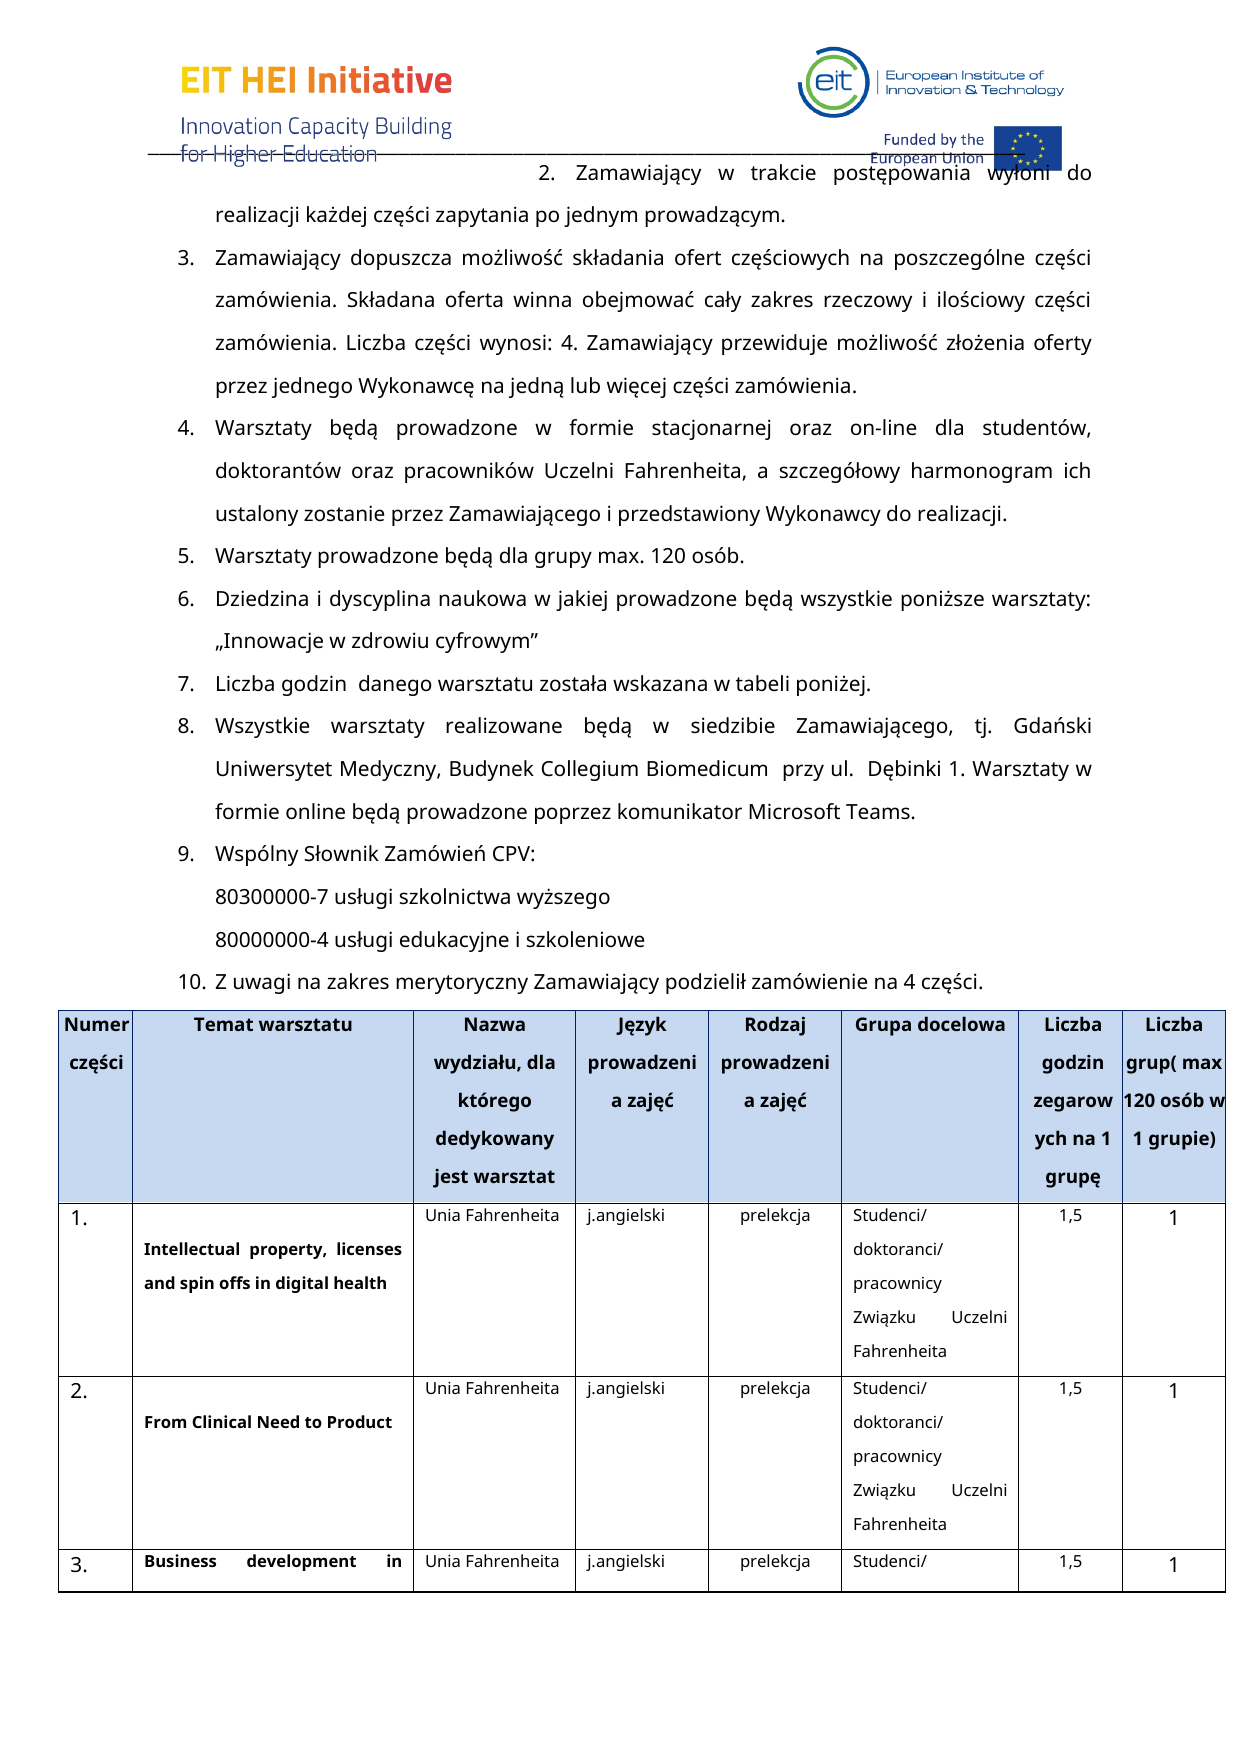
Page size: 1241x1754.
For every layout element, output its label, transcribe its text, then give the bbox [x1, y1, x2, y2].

table_cell prelekcja [709, 1377, 841, 1549]
list Warsztaty będą prowadzone w formie stacjonarnej oraz on-line dla studentów, doktorantów oraz pracowników Uczelni Fahrenheita, a szczegółowy harmonogram ich ustalony zostanie przez Zamawiającego i przedstawiony Wykonawcy do realizacji. [177, 413, 1093, 527]
table_cell prelekcja [709, 1550, 841, 1591]
list Warsztaty prowadzone będą dla grupy max. 120 osób. [177, 541, 1093, 570]
table_cell Studenci/doktoranci/pracownicy Związku Uczelni Fahrenheita [842, 1204, 1018, 1376]
table_header Liczba grup( max 120 osób w 1 grupie) [1123, 1011, 1225, 1202]
table_cell prelekcja [709, 1204, 841, 1376]
table_header Nazwa wydziału, dla którego dedykowany jest warsztat [414, 1011, 575, 1202]
table_cell 1,5 [1019, 1550, 1122, 1591]
table_cell Studenci/doktoranci/pracownicy Związku Uczelni Fahrenheita [842, 1377, 1018, 1549]
list Liczba godzin danego warsztatu została wskazana w tabeli poniżej. [177, 669, 1093, 697]
table_cell Unia Fahrenheita [414, 1377, 575, 1549]
list Wszystkie warsztaty realizowane będą w siedzibie Zamawiającego, tj. Gdański Uniwersytet Medyczny, Budynek Collegium Biomedicum przy ul. Dębinki 1. Warsztaty w formie online będą prowadzone poprzez komunikator Microsoft Teams. [177, 712, 1093, 825]
table_cell 1,5 [1019, 1204, 1122, 1376]
list Zamawiający w trakcie postępowania wyłoni do realizacji każdej części zapytania po jednym prowadzącym. [177, 158, 1093, 229]
table_cell 2. [59, 1377, 132, 1549]
picture [153, 27, 490, 174]
list 80000000-4 usługi edukacyjne i szkoleniowe [215, 925, 1093, 953]
list Z uwagi na zakres merytoryczny Zamawiający podzielił zamówienie na 4 części. [177, 967, 1093, 996]
list Wspólny Słownik Zamówień CPV: [177, 839, 1093, 868]
table_header Rodzaj prowadzenia zajęć [709, 1011, 841, 1202]
table_cell 1 [1123, 1550, 1225, 1591]
picture [779, 9, 1166, 210]
table_header Grupa docelowa [842, 1011, 1018, 1202]
list Dziedzina i dyscyplina naukowa w jakiej prowadzone będą wszystkie poniższe warsztaty: „Innowacje w zdrowiu cyfrowym” [177, 584, 1093, 655]
table_cell 1. [59, 1204, 132, 1376]
table_cell Unia Fahrenheita [414, 1550, 575, 1591]
table_header Numer części [59, 1011, 132, 1202]
list Zamawiający dopuszcza możliwość składania ofert częściowych na poszczególne części zamówienia. Składana oferta winna obejmować cały zakres rzeczowy i ilościowy części zamówienia. Liczba części wynosi: 4. Zamawiający przewiduje możliwość złożenia oferty przez jednego Wykonawcę na jedną lub więcej części zamówienia. [177, 243, 1093, 399]
table_cell j.angielski [576, 1377, 708, 1549]
table_cell Studenci/doktoranci/pracownicy Związku Uczelni Fahrenheita [842, 1550, 1018, 1591]
table_cell 1 [1123, 1377, 1225, 1549]
table_cell From Clinical Need to Product [133, 1377, 413, 1549]
table_cell Intellectual property, licenses and spin offs in digital health [133, 1204, 413, 1376]
table_cell 3. [59, 1550, 132, 1591]
table_cell j.angielski [576, 1550, 708, 1591]
table_cell j.angielski [576, 1204, 708, 1376]
table_header Liczba godzin zegarowych na 1 grupę [1019, 1011, 1122, 1202]
table_cell Unia Fahrenheita [414, 1204, 575, 1376]
table_cell Business development in digital health [133, 1550, 413, 1591]
table_header Język prowadzenia zajęć [576, 1011, 708, 1202]
table_cell 1 [1123, 1204, 1225, 1376]
list 80300000-7 usługi szkolnictwa wyższego [215, 882, 1093, 911]
table_header Temat warsztatu [133, 1011, 413, 1202]
table_cell 1,5 [1019, 1377, 1122, 1549]
